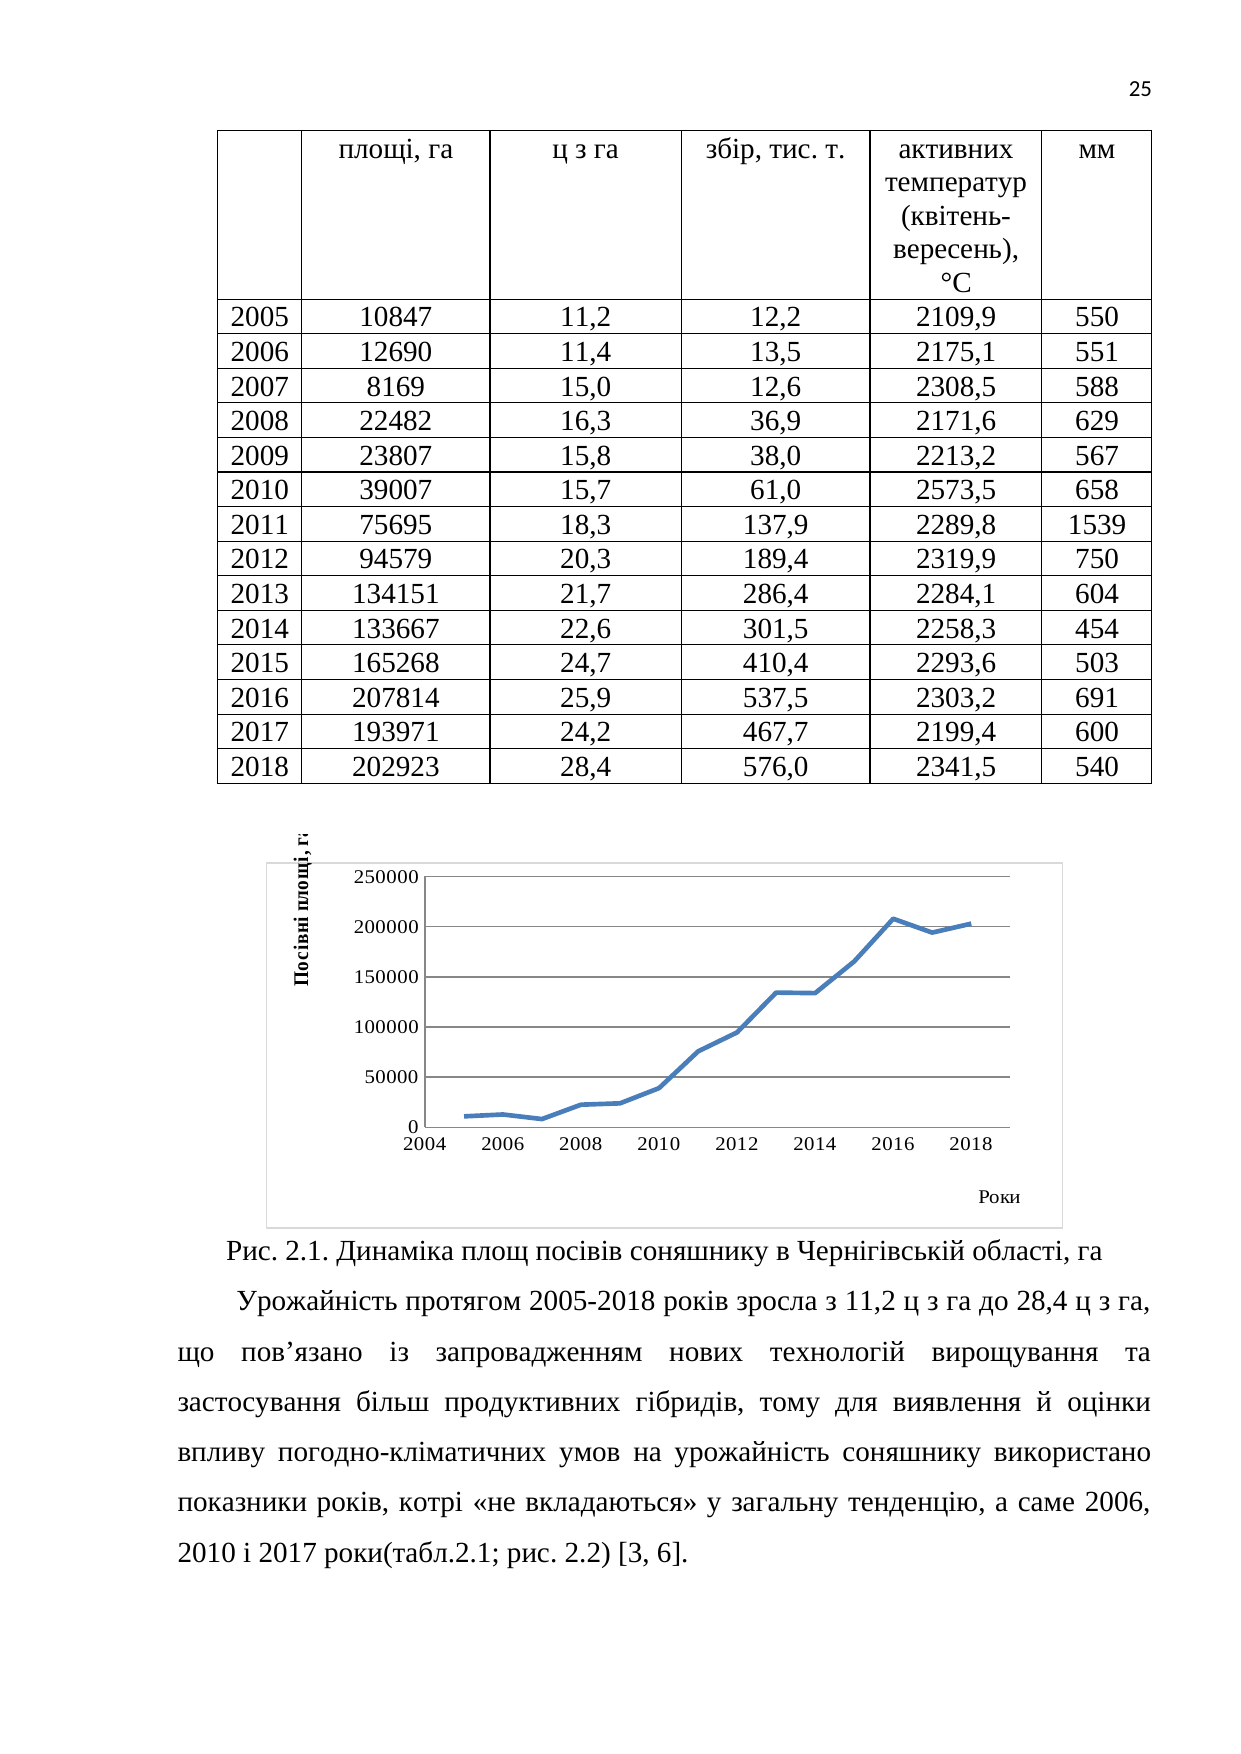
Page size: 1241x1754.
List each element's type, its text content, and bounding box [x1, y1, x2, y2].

table_cell 540 [1042, 749, 1151, 783]
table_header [871, 131, 1041, 298]
table_cell 18,3 [491, 507, 681, 541]
table_cell 189,4 [682, 542, 869, 575]
table_cell 2573,5 [871, 473, 1041, 506]
table_cell 75695 [302, 507, 489, 541]
table_cell 2015 [218, 645, 301, 679]
table_cell 134151 [302, 576, 489, 610]
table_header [682, 131, 869, 298]
table_cell 2175,1 [871, 334, 1041, 368]
table_cell 15,7 [491, 473, 681, 506]
table_cell 2017 [218, 715, 301, 748]
table_cell 22,6 [491, 611, 681, 644]
table_cell 2006 [218, 334, 301, 368]
text Рис. 2.1. Динаміка площ посівів соняшнику в Чернігівській області, га [177, 1233, 1152, 1267]
table_header Опади, мм [1042, 131, 1151, 298]
table_cell 193971 [302, 715, 489, 748]
table_cell 2005 [218, 300, 301, 333]
table_cell 567 [1042, 438, 1151, 471]
table_cell 2213,2 [871, 438, 1041, 471]
table_cell 16,3 [491, 403, 681, 437]
table_cell 2284,1 [871, 576, 1041, 610]
table_cell 10847 [302, 300, 489, 333]
table_cell 2011 [218, 507, 301, 541]
table_cell 12690 [302, 334, 489, 368]
table_cell 11,2 [491, 300, 681, 333]
table_cell 2289,8 [871, 507, 1041, 541]
table_cell 2303,2 [871, 680, 1041, 713]
table_cell 750 [1042, 542, 1151, 575]
table_cell 36,9 [682, 403, 869, 437]
table_cell 137,9 [682, 507, 869, 541]
text Урожайність протягом 2005-2018 років зросла з 11,2 ц з га до 28,4 ц з га, що пов’язано із запровадженням нових технологій вирощування та застосування більш продуктивних гібридів, тому для виявлення й оцінки впливу погодно-кліматичних умов на урожайність соняшнику використано показники років, котрі «не вкладаються» у загальну тенденцію, а саме 2006, 2010 і 2017 роки(табл.2.1; рис. 2.2) [3, 6]. [177, 1283, 1152, 1568]
table_cell 2010 [218, 473, 301, 506]
table_cell 2109,9 [871, 300, 1041, 333]
table_cell 604 [1042, 576, 1151, 610]
table_cell 21,7 [491, 576, 681, 610]
table_cell 629 [1042, 403, 1151, 437]
table_cell 22482 [302, 403, 489, 437]
table_cell 23807 [302, 438, 489, 471]
table_cell 133667 [302, 611, 489, 644]
table_cell 600 [1042, 715, 1151, 748]
table_cell 658 [1042, 473, 1151, 506]
table_cell 207814 [302, 680, 489, 713]
table_cell 2308,5 [871, 369, 1041, 402]
table_cell 12,6 [682, 369, 869, 402]
table_cell 691 [1042, 680, 1151, 713]
table_cell 38,0 [682, 438, 869, 471]
table_cell 551 [1042, 334, 1151, 368]
table_cell 165268 [302, 645, 489, 679]
table_cell 467,7 [682, 715, 869, 748]
table_cell 8169 [302, 369, 489, 402]
table_cell 503 [1042, 645, 1151, 679]
table_cell 2199,4 [871, 715, 1041, 748]
table_cell 24,2 [491, 715, 681, 748]
table_cell 2008 [218, 403, 301, 437]
table_cell 15,8 [491, 438, 681, 471]
table_cell 2319,9 [871, 542, 1041, 575]
table_cell 61,0 [682, 473, 869, 506]
table_cell 2012 [218, 542, 301, 575]
table_cell 15,0 [491, 369, 681, 402]
table_cell 2293,6 [871, 645, 1041, 679]
table_header Урожайність, ц з га [491, 131, 681, 298]
table_cell 2341,5 [871, 749, 1041, 783]
table_cell 301,5 [682, 611, 869, 644]
table_header Роки [218, 131, 301, 298]
table_cell 2007 [218, 369, 301, 402]
table_cell 28,4 [491, 749, 681, 783]
table_cell 12,2 [682, 300, 869, 333]
table_cell 2018 [218, 749, 301, 783]
table_cell 2258,3 [871, 611, 1041, 644]
table_cell 2014 [218, 611, 301, 644]
table_cell 13,5 [682, 334, 869, 368]
table_cell 588 [1042, 369, 1151, 402]
table_cell 25,9 [491, 680, 681, 713]
table_cell 2016 [218, 680, 301, 713]
table_cell 550 [1042, 300, 1151, 333]
table_header Посівні площі, га [302, 131, 489, 298]
table_cell 202923 [302, 749, 489, 783]
table_cell 39007 [302, 473, 489, 506]
table_cell 2171,6 [871, 403, 1041, 437]
table_cell 2009 [218, 438, 301, 471]
table_cell 286,4 [682, 576, 869, 610]
table_cell 20,3 [491, 542, 681, 575]
table_cell 11,4 [491, 334, 681, 368]
table_cell 454 [1042, 611, 1151, 644]
table_cell 1539 [1042, 507, 1151, 541]
table_cell 2013 [218, 576, 301, 610]
table_cell 537,5 [682, 680, 869, 713]
table_cell 94579 [302, 542, 489, 575]
table_cell 24,7 [491, 645, 681, 679]
table_cell 410,4 [682, 645, 869, 679]
table_cell 576,0 [682, 749, 869, 783]
